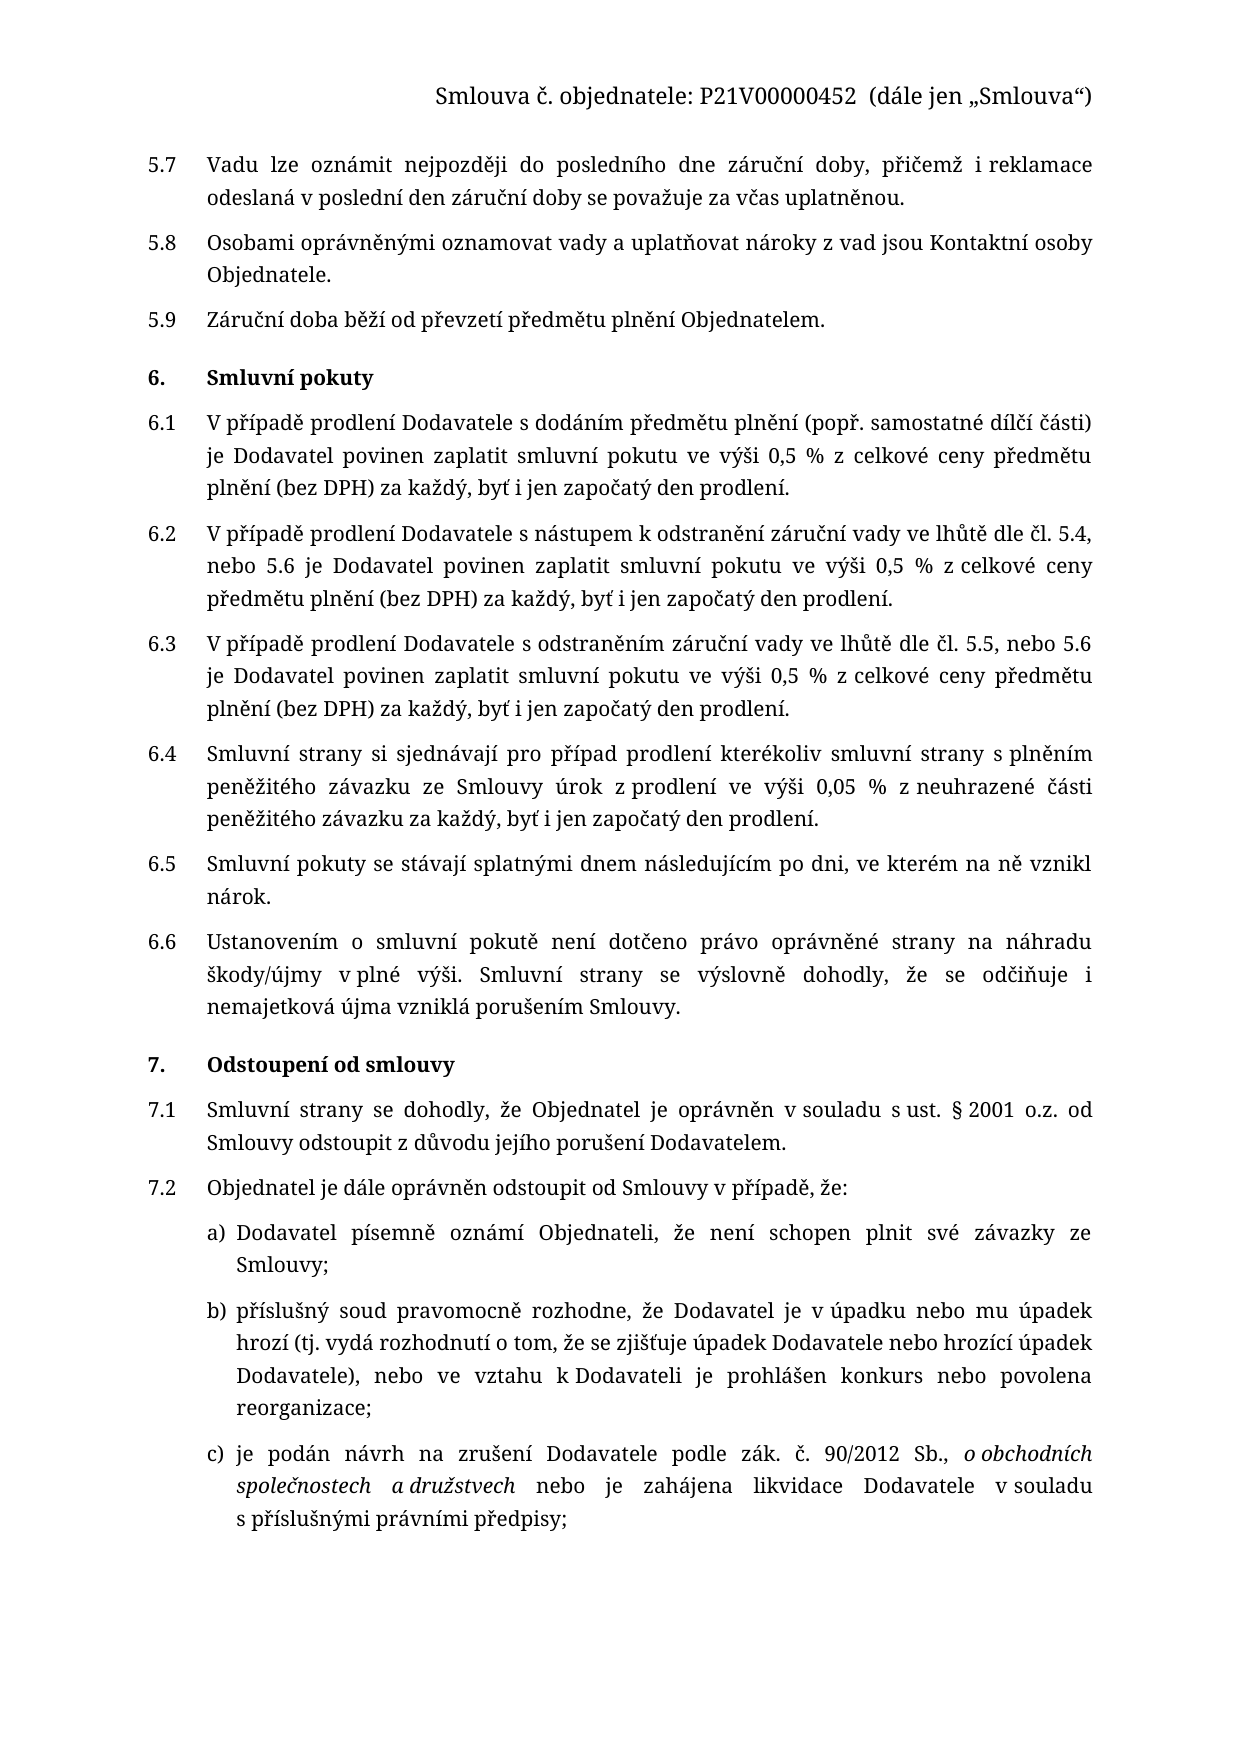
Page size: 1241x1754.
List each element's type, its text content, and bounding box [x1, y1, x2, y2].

list Smluvní strany si sjednávají pro případ prodlení kterékoliv smluvní strany s plněním peněžitého závazku ze Smlouvy úrok z prodlení ve výši 0,05 % z neuhrazené části peněžitého závazku za každý, byť i jen započatý den prodlení. [148, 739, 1093, 833]
list Smluvní strany se dohodly, že Objednatel je oprávněn v souladu s ust. § 2001 o.z. od Smlouvy odstoupit z důvodu jejího porušení Dodavatelem. [148, 1095, 1093, 1156]
list je podán návrh na zrušení Dodavatele podle zák. č. 90/2012 Sb., o obchodních společnostech a družstvech nebo je zahájena likvidace Dodavatele v souladu s příslušnými právními předpisy; [207, 1439, 1093, 1532]
list Ustanovením o smluvní pokutě není dotčeno právo oprávněné strany na náhradu škody/újmy v plné výši. Smluvní strany se výslovně dohodly, že se odčiňuje i nemajetková újma vzniklá porušením Smlouvy. [148, 927, 1093, 1021]
list Záruční doba běží od převzetí předmětu plnění Objednatelem. [148, 306, 1093, 334]
list Odstoupení od smlouvy [148, 1050, 1093, 1078]
list příslušný soud pravomocně rozhodne, že Dodavatel je v úpadku nebo mu úpadek hrozí (tj. vydá rozhodnutí o tom, že se zjišťuje úpadek Dodavatele nebo hrozící úpadek Dodavatele), nebo ve vztahu k Dodavateli je prohlášen konkurs nebo povolena reorganizace; [207, 1296, 1093, 1422]
list V případě prodlení Dodavatele s odstraněním záruční vady ve lhůtě dle čl. 5.5, nebo 5.6 je Dodavatel povinen zaplatit smluvní pokutu ve výši 0,5 % z celkové ceny předmětu plnění (bez DPH) za každý, byť i jen započatý den prodlení. [148, 629, 1093, 723]
list Smluvní pokuty [148, 363, 1093, 392]
list V případě prodlení Dodavatele s dodáním předmětu plnění (popř. samostatné dílčí části) je Dodavatel povinen zaplatit smluvní pokutu ve výši 0,5 % z celkové ceny předmětu plnění (bez DPH) za každý, byť i jen započatý den prodlení. [148, 408, 1093, 502]
list Smluvní pokuty se stávají splatnými dnem následujícím po dni, ve kterém na ně vznikl nárok. [148, 849, 1093, 911]
list Osobami oprávněnými oznamovat vady a uplatňovat nároky z vad jsou Kontaktní osoby Objednatele. [148, 228, 1093, 289]
list Dodavatel písemně oznámí Objednateli, že není schopen plnit své závazky ze Smlouvy; [207, 1218, 1093, 1279]
list Vadu lze oznámit nejpozději do posledního dne záruční doby, přičemž i reklamace odeslaná v poslední den záruční doby se považuje za včas uplatněnou. [148, 150, 1093, 211]
list Objednatel je dále oprávněn odstoupit od Smlouvy v případě, že: [148, 1173, 1093, 1201]
list V případě prodlení Dodavatele s nástupem k odstranění záruční vady ve lhůtě dle čl. 5.4, nebo 5.6 je Dodavatel povinen zaplatit smluvní pokutu ve výši 0,5 % z celkové ceny předmětu plnění (bez DPH) za každý, byť i jen započatý den prodlení. [148, 519, 1093, 612]
